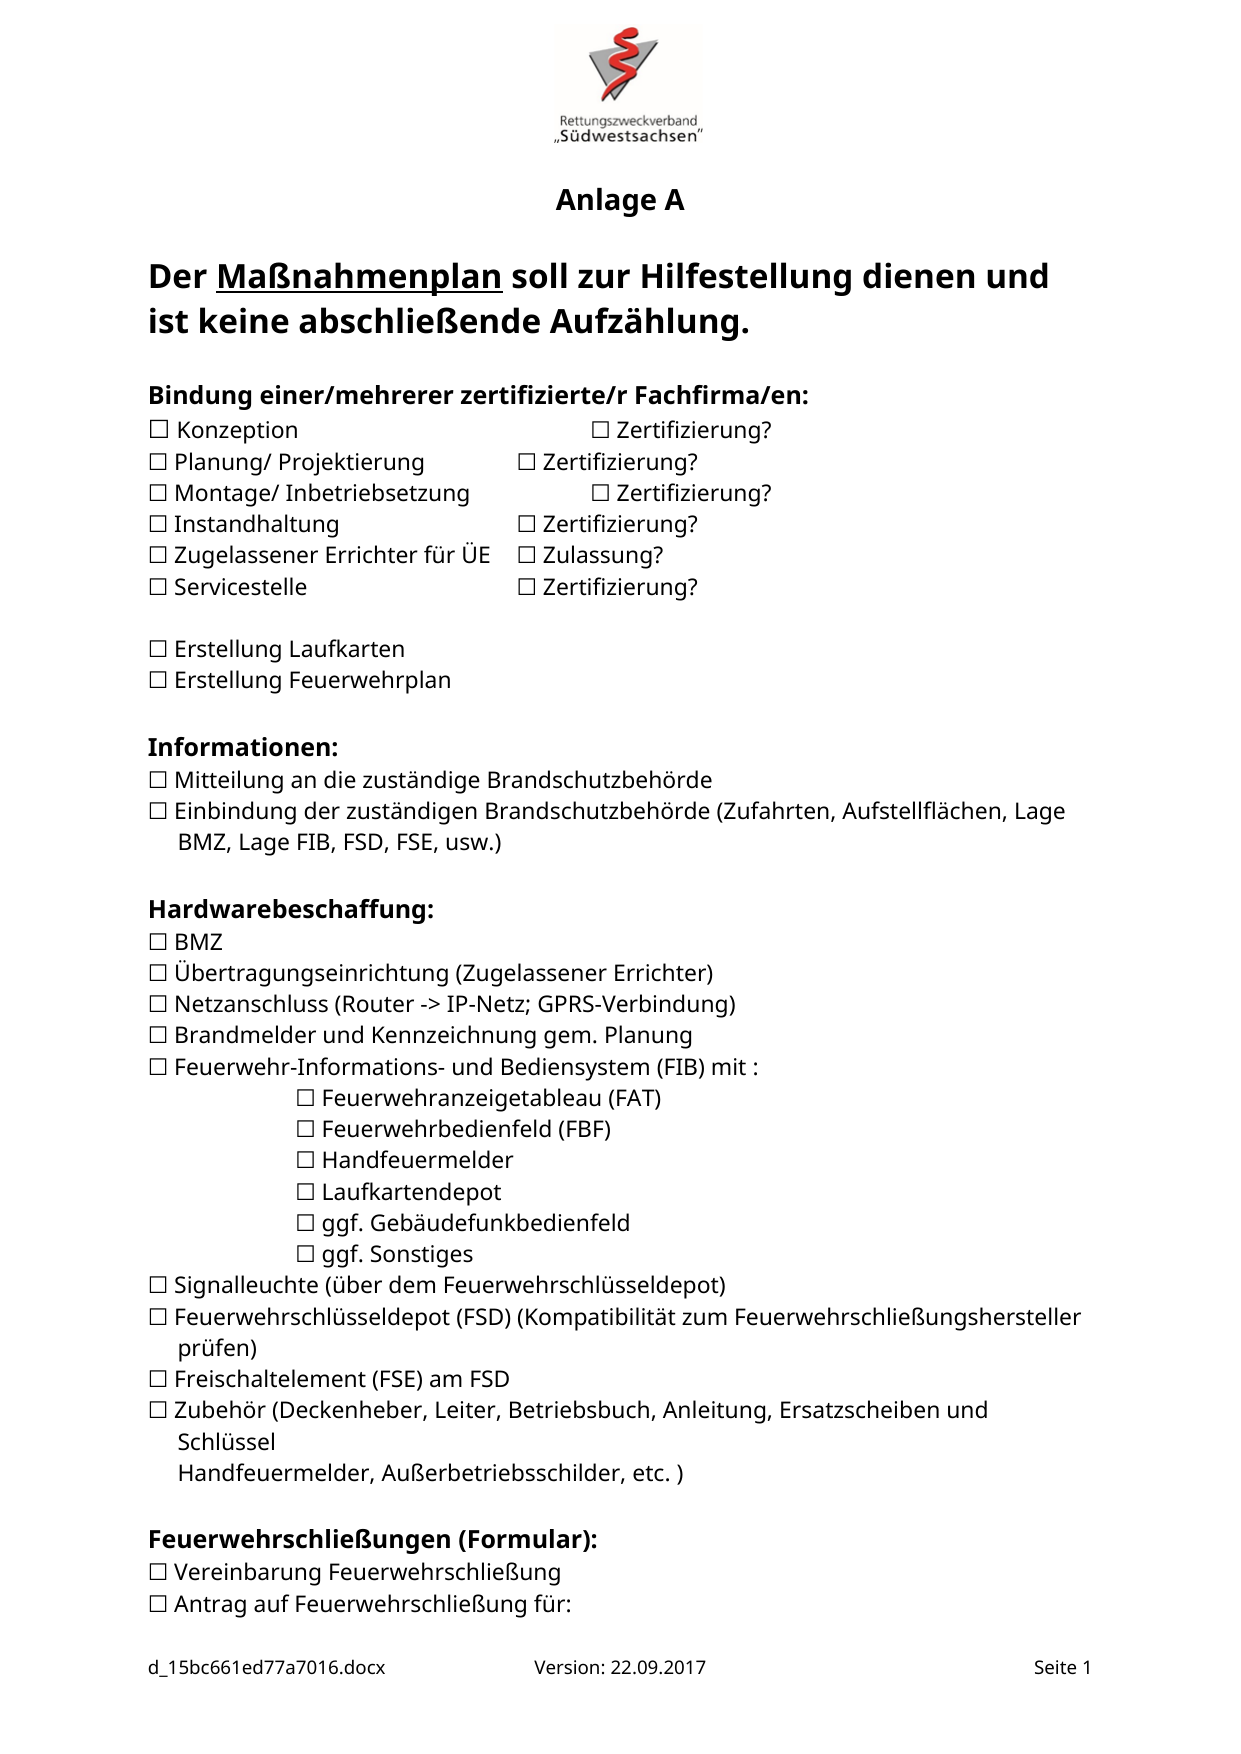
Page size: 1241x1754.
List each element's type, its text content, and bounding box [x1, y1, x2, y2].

text Netzanschluss (Router -> IP-Netz; GPRS-Verbindung) [148, 988, 1093, 1019]
text Feuerwehranzeigetableau (FAT) [148, 1082, 1093, 1113]
text Laufkartendepot [148, 1176, 1093, 1207]
text BMZ [148, 926, 1093, 957]
text Übertragungseinrichtung (Zugelassener Errichter) [148, 957, 1093, 988]
text Freischaltelement (FSE) am FSD [148, 1363, 1093, 1394]
text ggf. Sonstiges [148, 1238, 1093, 1269]
text Servicestelle Zertifizierung? [148, 571, 1093, 602]
text Signalleuchte (über dem Feuerwehrschlüsseldepot) [148, 1269, 1093, 1301]
text Handfeuermelder [148, 1144, 1093, 1176]
text Einbindung der zuständigen Brandschutzbehörde (Zufahrten, Aufstellflächen, Lage BMZ, Lage FIB, FSD, FSE, usw.) [148, 795, 1093, 857]
text ggf. Gebäudefunkbedienfeld [148, 1207, 1093, 1238]
text Feuerwehrschließungen (Formular): [148, 1522, 1093, 1556]
text Erstellung Laufkarten [148, 633, 1093, 664]
text Brandmelder und Kennzeichnung gem. Planung [148, 1019, 1093, 1051]
text Erstellung Feuerwehrplan [148, 664, 1093, 696]
text Feuerwehrschlüsseldepot (FSD) (Kompatibilität zum Feuerwehrschließungshersteller prüfen) [148, 1301, 1093, 1363]
picture [554, 24, 703, 143]
text Hardwarebeschaffung: [148, 892, 1093, 926]
text Bindung einer/mehrerer zertifizierte/r Fachfirma/en: [148, 377, 1093, 412]
text Montage/ Inbetriebsetzung Zertifizierung? [148, 477, 1093, 508]
text Informationen: [148, 730, 1093, 764]
text Zubehör (Deckenheber, Leiter, Betriebsbuch, Anleitung, Ersatzscheiben und Schlüssel Handfeuermelder, Außerbetriebsschilder, etc. ) [148, 1394, 1093, 1488]
text Der Maßnahmenplan soll zur Hilfestellung dienen und ist keine abschließende Aufzählung. [148, 253, 1093, 343]
text Vereinbarung Feuerwehrschließung [148, 1556, 1093, 1587]
text Zugelassener Errichter für ÜE Zulassung? [148, 539, 1093, 571]
text Antrag auf Feuerwehrschließung für: [148, 1587, 1093, 1619]
text Planung/ Projektierung Zertifizierung? [148, 446, 1093, 477]
text Instandhaltung Zertifizierung? [148, 508, 1093, 539]
text Feuerwehrbedienfeld (FBF) [148, 1113, 1093, 1144]
text Anlage A [148, 179, 1093, 218]
text Mitteilung an die zuständige Brandschutzbehörde [148, 764, 1093, 795]
text Konzeption Zertifizierung? [148, 412, 1093, 446]
text Feuerwehr-Informations- und Bediensystem (FIB) mit : [148, 1051, 1093, 1082]
